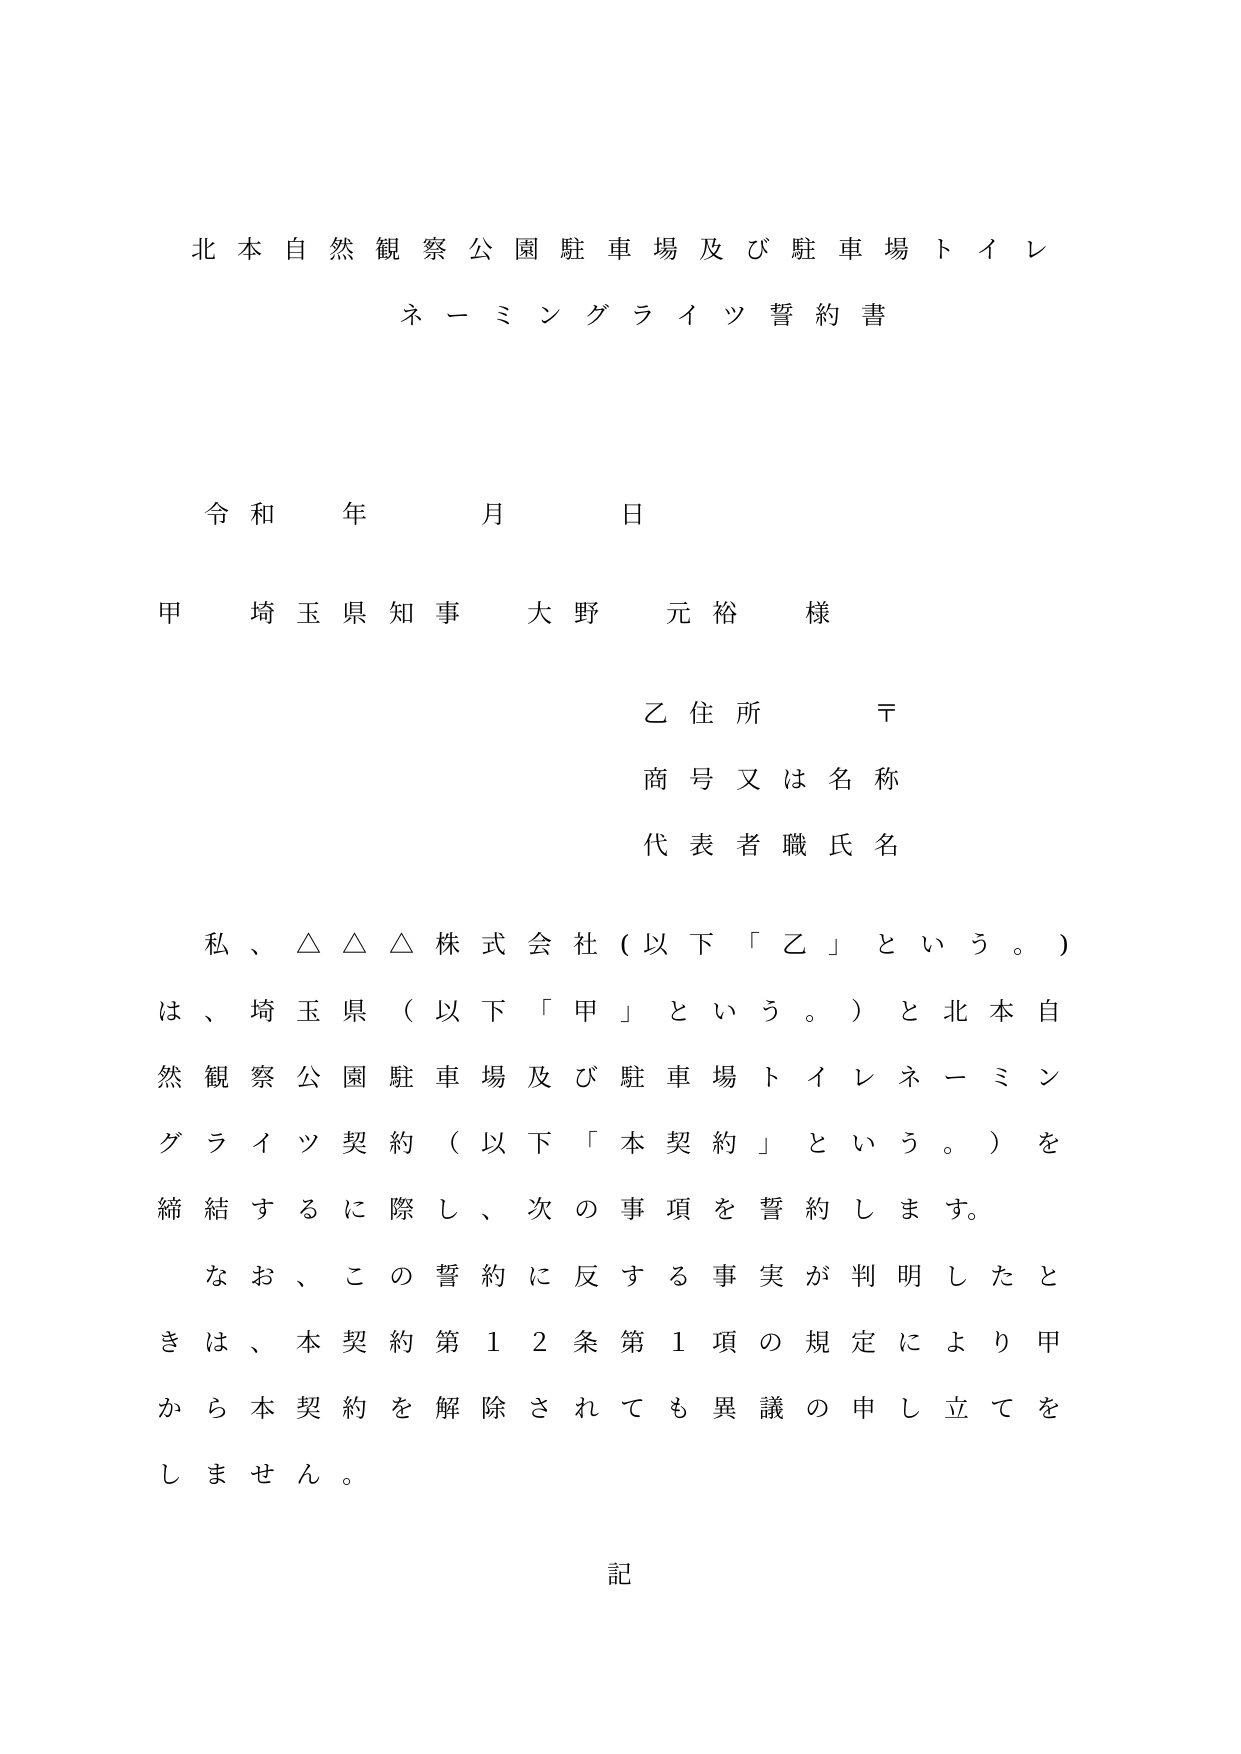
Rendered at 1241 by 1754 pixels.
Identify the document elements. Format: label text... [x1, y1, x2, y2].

text 令和 年 月 日 [157, 413, 1103, 546]
text 乙住所 〒 [622, 678, 1103, 744]
text 甲 埼玉県知事 大野 元裕 様 [157, 579, 1103, 645]
text 代表者職氏名 [622, 811, 1103, 877]
text 私、△△△株式会社(以下「乙」という。)は、埼玉県（以下「甲」という。）と北本自然観察公園駐車場及び駐車場トイレネーミングライツ契約（以下「本契約」という。）を締結するに際し、次の事項を誓約します。 [157, 910, 1103, 1241]
text 記 [157, 1539, 1103, 1606]
text なお、この誓約に反する事実が判明したときは、本契約第１２条第１項の規定により甲から本契約を解除されても異議の申し立てをしません。 [158, 1241, 1103, 1506]
text 北本自然観察公園駐車場及び駐車場トイレ ネーミングライツ誓約書 [157, 214, 1103, 347]
text 商号又は名称 [622, 744, 1103, 811]
